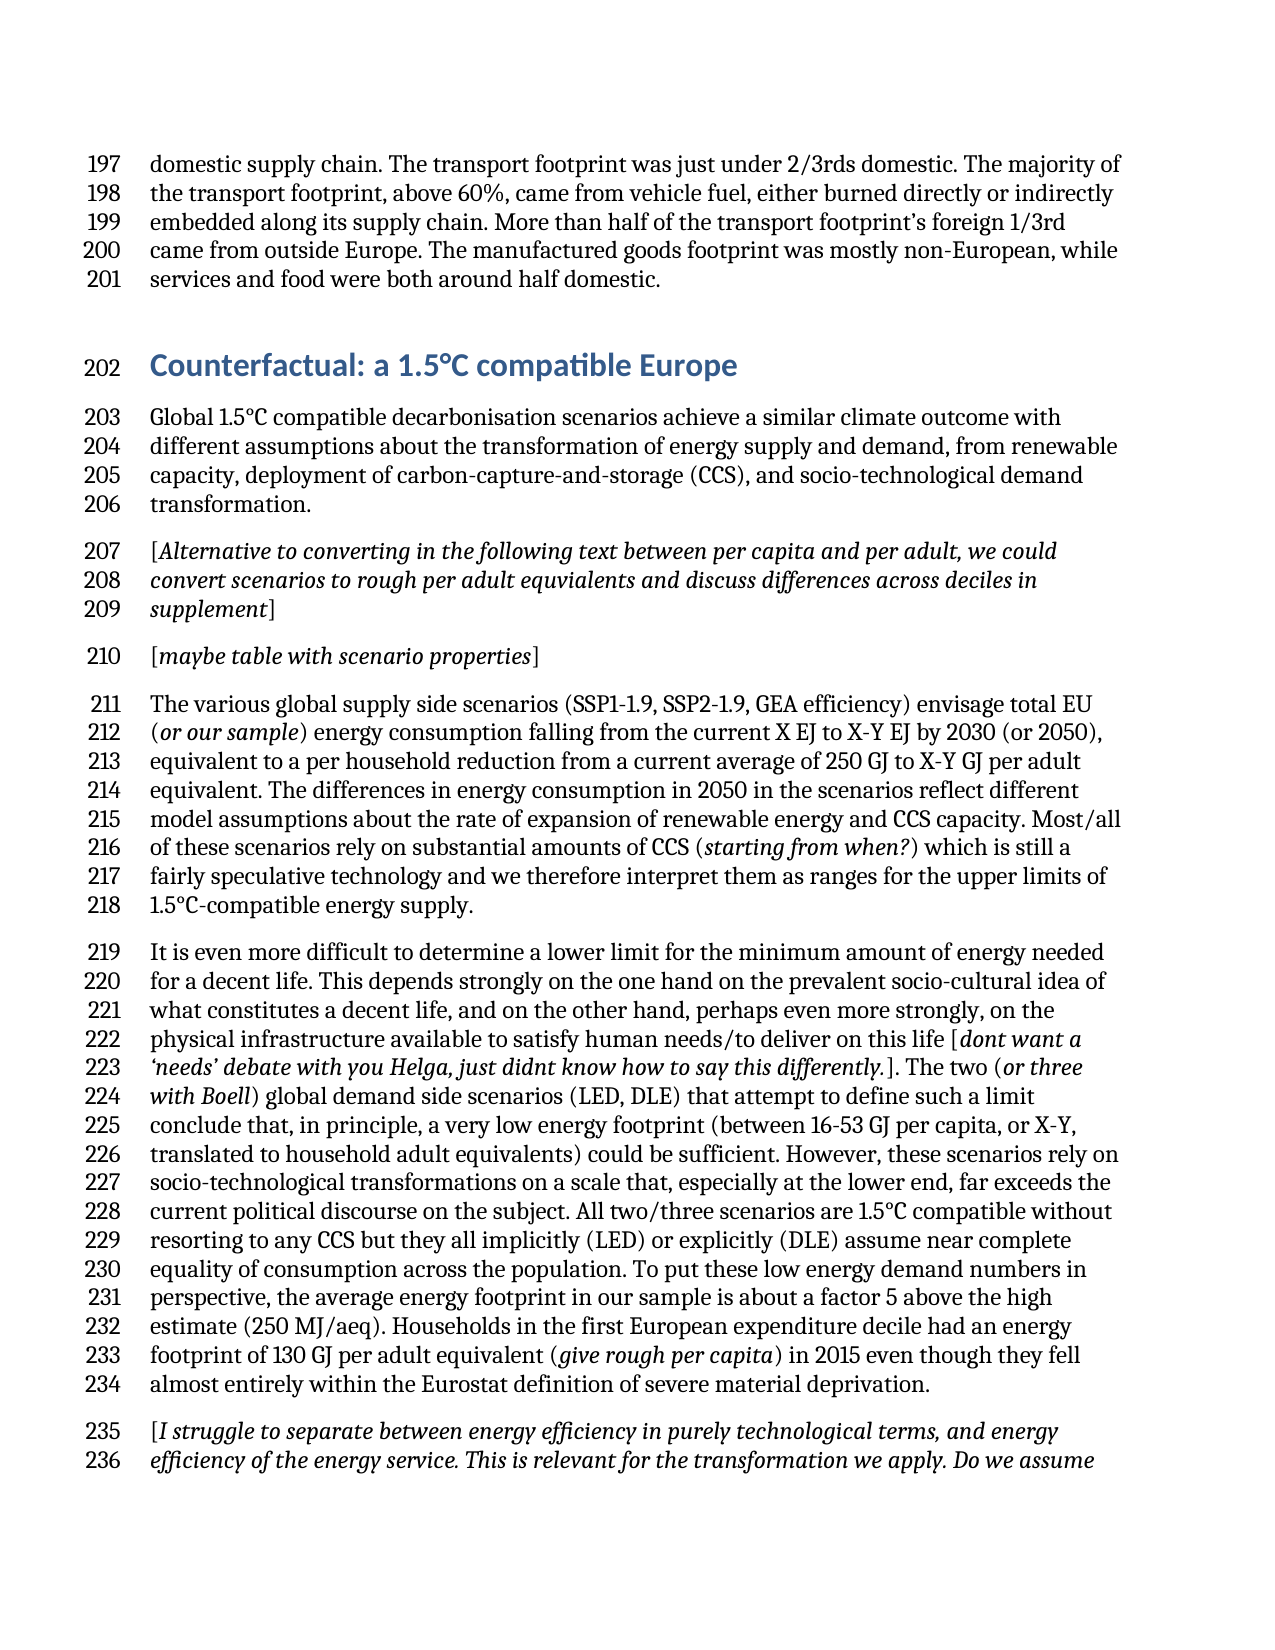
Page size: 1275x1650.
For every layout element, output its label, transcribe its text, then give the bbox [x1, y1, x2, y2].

subtitle Counterfactual: a 1.5°C compatible Europe [150, 344, 1125, 384]
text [150, 1417, 1125, 1474]
text It is even more difficult to determine a lower limit for the minimum amount of energy needed for a decent life. This depends strongly on the one hand on the prevalent socio-cultural idea of what constitutes a decent life, and on the other hand, perhaps even more strongly, on the physical infrastructure available to satisfy human needs/to deliver on this life [dont want a ‘needs’ debate with you Helga, just didnt know how to say this differently.]. The two (or three with Boell) global demand side scenarios (LED, DLE) that attempt to define such a limit conclude that, in principle, a very low energy footprint (between 16-53 GJ per capita, or X-Y, translated to household adult equivalents) could be sufficient. However, these scenarios rely on socio-technological transformations on a scale that, especially at the lower end, far exceeds the current political discourse on the subject. All two/three scenarios are 1.5°C compatible without resorting to any CCS but they all implicitly (LED) or explicitly (DLE) assume near complete equality of consumption across the population. To put these low energy demand numbers in perspective, the average energy footprint in our sample is about a factor 5 above the high estimate (250 MJ/aeq). Households in the first European expenditure decile had an energy footprint of 130 GJ per adult equivalent (give rough per capita) in 2015 even though they fell almost entirely within the Eurostat definition of severe material deprivation. [150, 938, 1125, 1398]
text The various global supply side scenarios (SSP1-1.9, SSP2-1.9, GEA efficiency) envisage total EU (or our sample) energy consumption falling from the current X EJ to X-Y EJ by 2030 (or 2050), equivalent to a per household reduction from a current average of 250 GJ to X-Y GJ per adult equivalent. The differences in energy consumption in 2050 in the scenarios reflect different model assumptions about the rate of expansion of renewable energy and CCS capacity. Most/all of these scenarios rely on substantial amounts of CCS (starting from when?) which is still a fairly speculative technology and we therefore interpret them as ranges for the upper limits of 1.5°C-compatible energy supply. [150, 689, 1125, 919]
text [maybe table with scenario properties] [150, 642, 1125, 671]
text Global 1.5°C compatible decarbonisation scenarios achieve a similar climate outcome with different assumptions about the transformation of energy supply and demand, from renewable capacity, deployment of carbon-capture-and-storage (CCS), and socio-technological demand transformation. [150, 403, 1125, 518]
text [Alternative to converting in the following text between per capita and per adult, we could convert scenarios to rough per adult equvialents and discuss differences across deciles in supplement] [150, 537, 1125, 623]
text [150, 150, 1125, 294]
